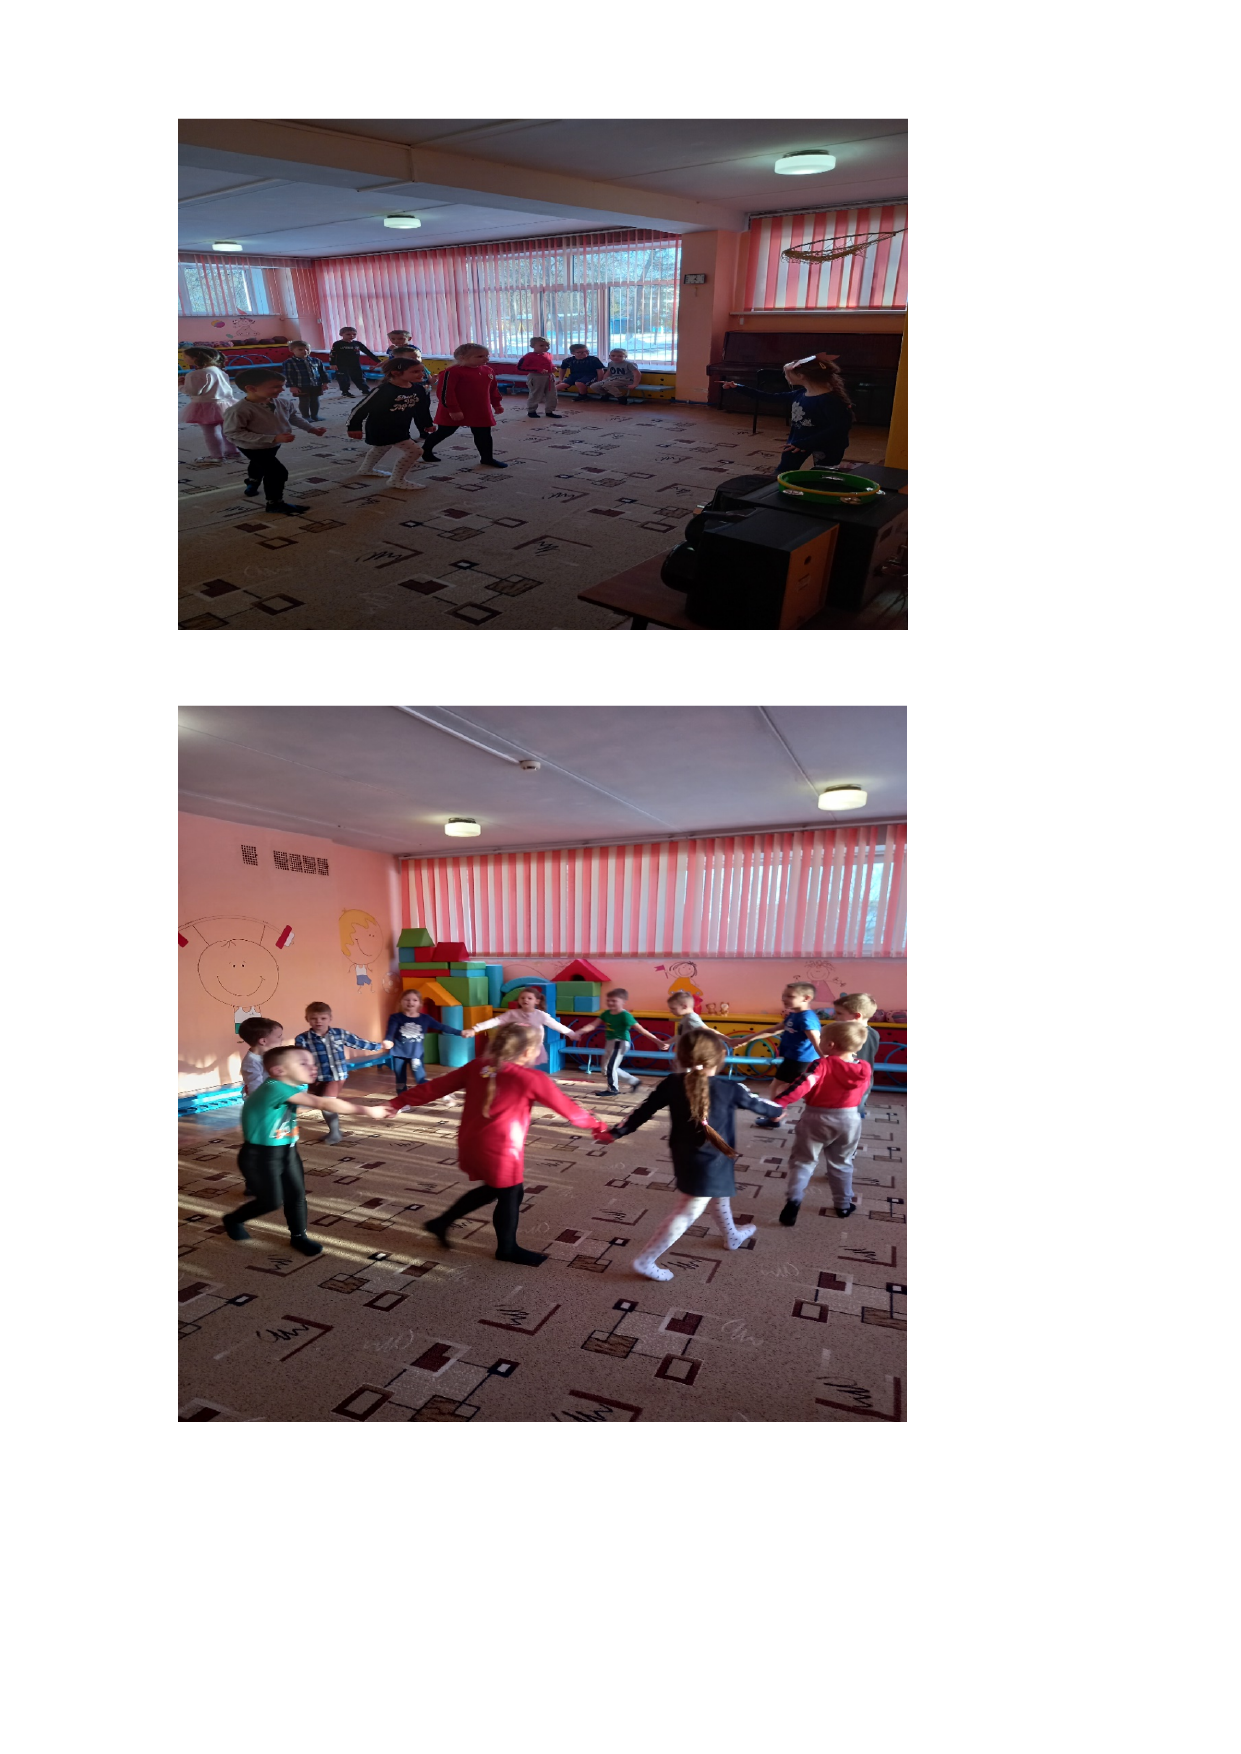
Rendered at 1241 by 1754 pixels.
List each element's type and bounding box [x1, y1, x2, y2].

picture [178, 706, 906, 1422]
picture [178, 119, 907, 630]
